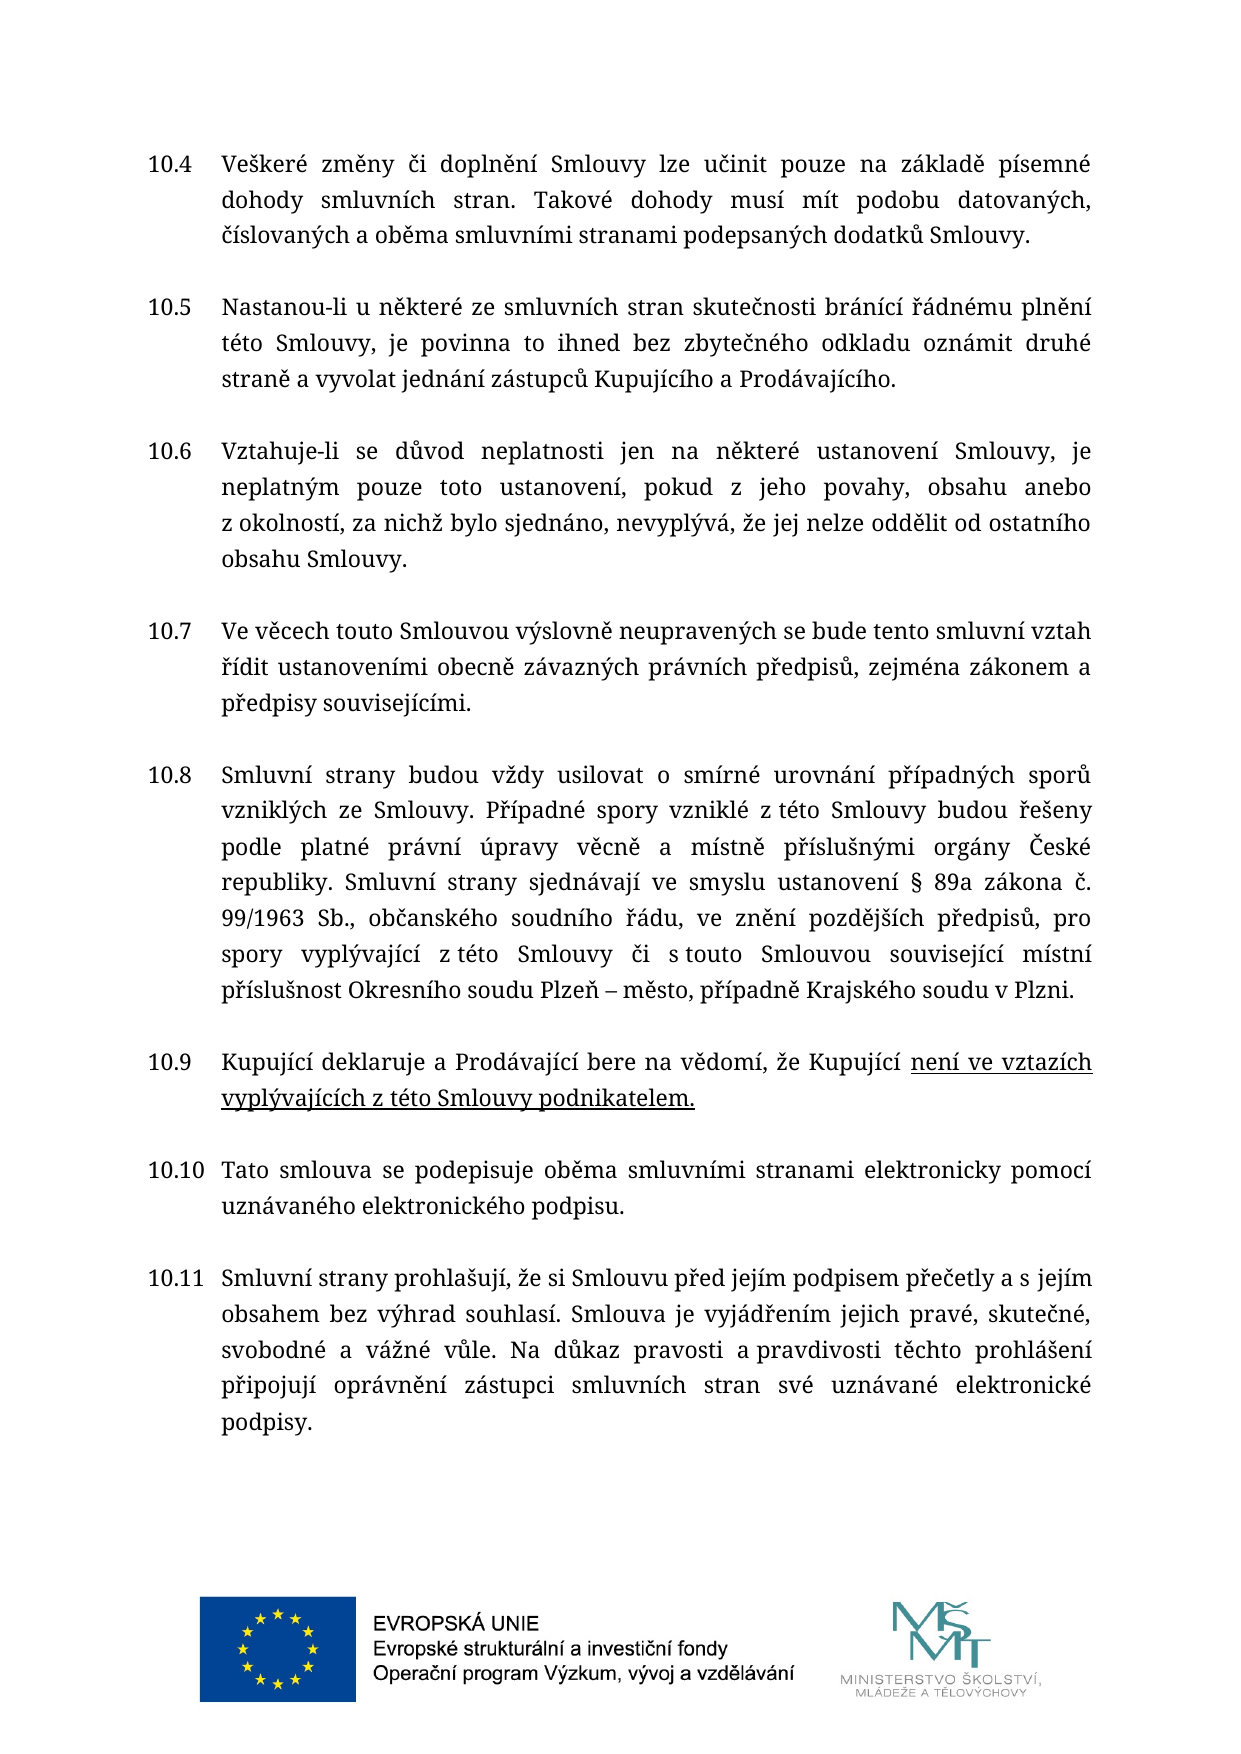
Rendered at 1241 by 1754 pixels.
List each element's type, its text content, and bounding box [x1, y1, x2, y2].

text 10.4 Veškeré změny či doplnění Smlouvy lze učinit pouze na základě písemné dohody smluvních stran. Takové dohody musí mít podobu datovaných, číslovaných a oběma smluvními stranami podepsaných dodatků Smlouvy. [148, 148, 1093, 251]
text 10.5 Nastanou-li u některé ze smluvních stran skutečnosti bránící řádnému plnění této Smlouvy, je povinna to ihned bez zbytečného odkladu oznámit druhé straně a vyvolat jednání zástupců Kupujícího a Prodávajícího. [148, 291, 1093, 394]
text 10.7 Ve věcech touto Smlouvou výslovně neupravených se bude tento smluvní vztah řídit ustanoveními obecně závazných právních předpisů, zejména zákonem a předpisy souvisejícími. [148, 615, 1093, 718]
text 10.11 Smluvní strany prohlašují, že si Smlouvu před jejím podpisem přečetly a s jejím obsahem bez výhrad souhlasí. Smlouva je vyjádřením jejich pravé, skutečné, svobodné a vážné vůle. Na důkaz pravosti a pravdivosti těchto prohlášení připojují oprávnění zástupci smluvních stran své uznávané elektronické podpisy. [148, 1262, 1093, 1437]
text 10.10 Tato smlouva se podepisuje oběma smluvními stranami elektronicky pomocí uznávaného elektronického podpisu. [148, 1154, 1093, 1221]
text 10.6 Vztahuje-li se důvod neplatnosti jen na některé ustanovení Smlouvy, je neplatným pouze toto ustanovení, pokud z jeho povahy, obsahu anebo z okolností, za nichž bylo sjednáno, nevyplývá, že jej nelze oddělit od ostatního obsahu Smlouvy. [148, 435, 1093, 574]
text 10.9 Kupující deklaruje a Prodávající bere na vědomí, že Kupující není ve vztazích vyplývajících z této Smlouvy podnikatelem. [148, 1046, 1093, 1113]
text 10.8 Smluvní strany budou vždy usilovat o smírné urovnání případných sporů vzniklých ze Smlouvy. Případné spory vzniklé z této Smlouvy budou řešeny podle platné právní úpravy věcně a místně příslušnými orgány České republiky. Smluvní strany sjednávají ve smyslu ustanovení § 89a zákona č. 99/1963 Sb., občanského soudního řádu, ve znění pozdějších předpisů, pro spory vyplývající z této Smlouvy či s touto Smlouvou související místní příslušnost Okresního soudu Plzeň – město, případně Krajského soudu v Plzni. [148, 758, 1093, 1005]
picture [147, 1544, 1093, 1754]
